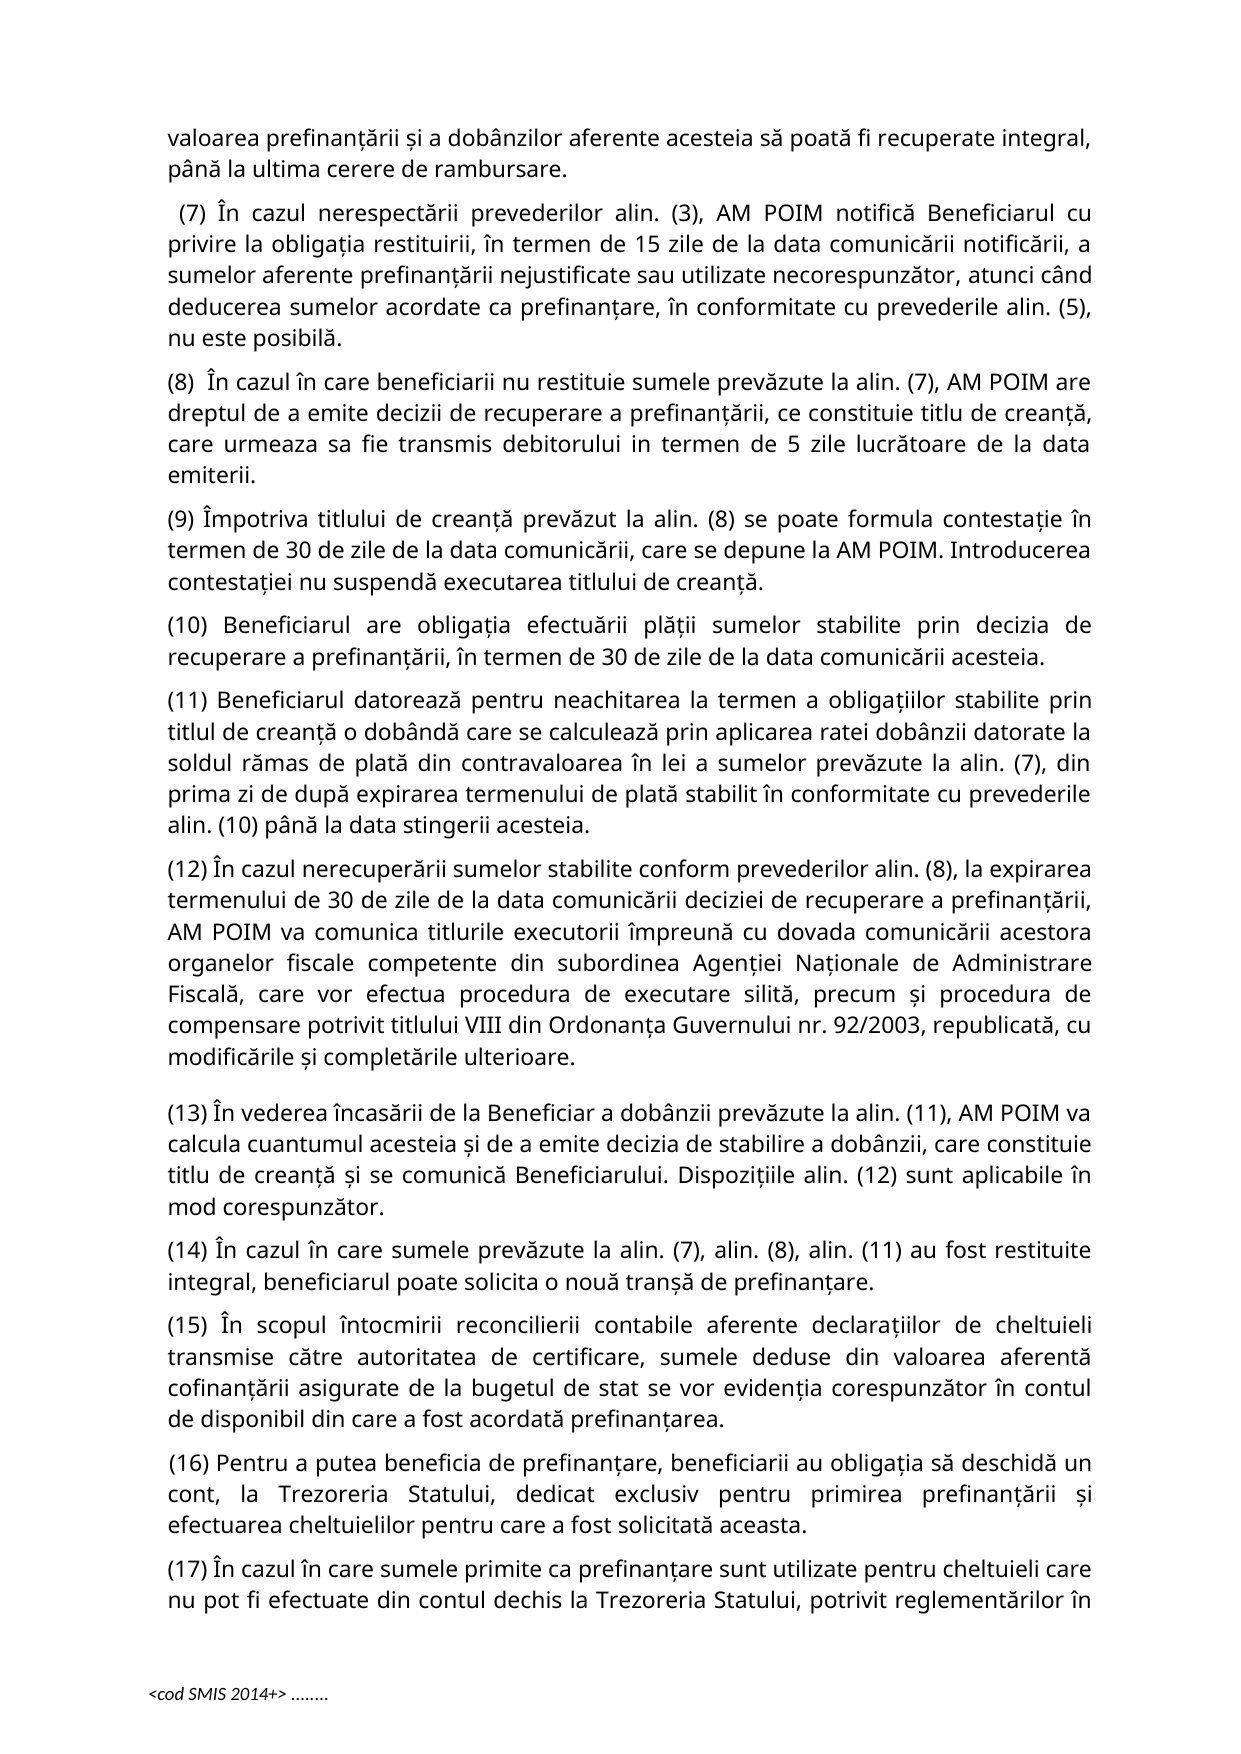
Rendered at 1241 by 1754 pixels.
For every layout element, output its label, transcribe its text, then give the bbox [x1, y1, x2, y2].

text (10) Beneficiarul are obligaţia efectuării plăţii sumelor stabilite prin decizia de recuperare a prefinanţării, în termen de 30 de zile de la data comunicării acesteia. [167, 609, 1092, 672]
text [167, 1553, 1092, 1616]
text (15) În scopul întocmirii reconcilierii contabile aferente declaraţiilor de cheltuieli transmise către autoritatea de certificare, sumele deduse din valoarea aferentă cofinanţării asigurate de la bugetul de stat se vor evidenţia corespunzător în contul de disponibil din care a fost acordată prefinanţarea. [167, 1309, 1092, 1434]
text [167, 122, 1092, 184]
text (12) În cazul nerecuperării sumelor stabilite conform prevederilor alin. (8), la expirarea termenului de 30 de zile de la data comunicării deciziei de recuperare a prefinanţării, AM POIM va comunica titlurile executorii împreună cu dovada comunicării acestora organelor fiscale competente din subordinea Agenţiei Naţionale de Administrare Fiscală, care vor efectua procedura de executare silită, precum şi procedura de compensare potrivit titlului VIII din Ordonanţa Guvernului nr. 92/2003, republicată, cu modificările şi completările ulterioare. [167, 853, 1092, 1072]
text (14) În cazul în care sumele prevăzute la alin. (7), alin. (8), alin. (11) au fost restituite integral, beneficiarul poate solicita o nouă tranșă de prefinanțare. [167, 1234, 1092, 1297]
text (9) Împotriva titlului de creanţă prevăzut la alin. (8) se poate formula contestaţie în termen de 30 de zile de la data comunicării, care se depune la AM POIM. Introducerea contestaţiei nu suspendă executarea titlului de creanţă. [167, 503, 1092, 597]
text (8) În cazul în care beneficiarii nu restituie sumele prevăzute la alin. (7), AM POIM are dreptul de a emite decizii de recuperare a prefinanţării, ce constituie titlu de creanţă, care urmeaza sa fie transmis debitorului in termen de 5 zile lucrătoare de la data emiterii. [167, 366, 1092, 491]
text (16) Pentru a putea beneficia de prefinanţare, beneficiarii au obligaţia să deschidă un cont, la Trezoreria Statului, dedicat exclusiv pentru primirea prefinanţării şi efectuarea cheltuielilor pentru care a fost solicitată aceasta. [167, 1447, 1092, 1541]
text (7) În cazul nerespectării prevederilor alin. (3), AM POIM notifică Beneficiarul cu privire la obligaţia restituirii, în termen de 15 zile de la data comunicării notificării, a sumelor aferente prefinanțării nejustificate sau utilizate necorespunzător, atunci când deducerea sumelor acordate ca prefinanțare, în conformitate cu prevederile alin. (5), nu este posibilă. [167, 197, 1092, 353]
text (11) Beneficiarul datorează pentru neachitarea la termen a obligaţiilor stabilite prin titlul de creanţă o dobândă care se calculează prin aplicarea ratei dobânzii datorate la soldul rămas de plată din contravaloarea în lei a sumelor prevăzute la alin. (7), din prima zi de după expirarea termenului de plată stabilit în conformitate cu prevederile alin. (10) până la data stingerii acesteia. [167, 684, 1092, 841]
text (13) În vederea încasării de la Beneficiar a dobânzii prevăzute la alin. (11), AM POIM va calcula cuantumul acesteia şi de a emite decizia de stabilire a dobânzii, care constituie titlu de creanţă şi se comunică Beneficiarului. Dispoziţiile alin. (12) sunt aplicabile în mod corespunzător. [167, 1097, 1092, 1222]
